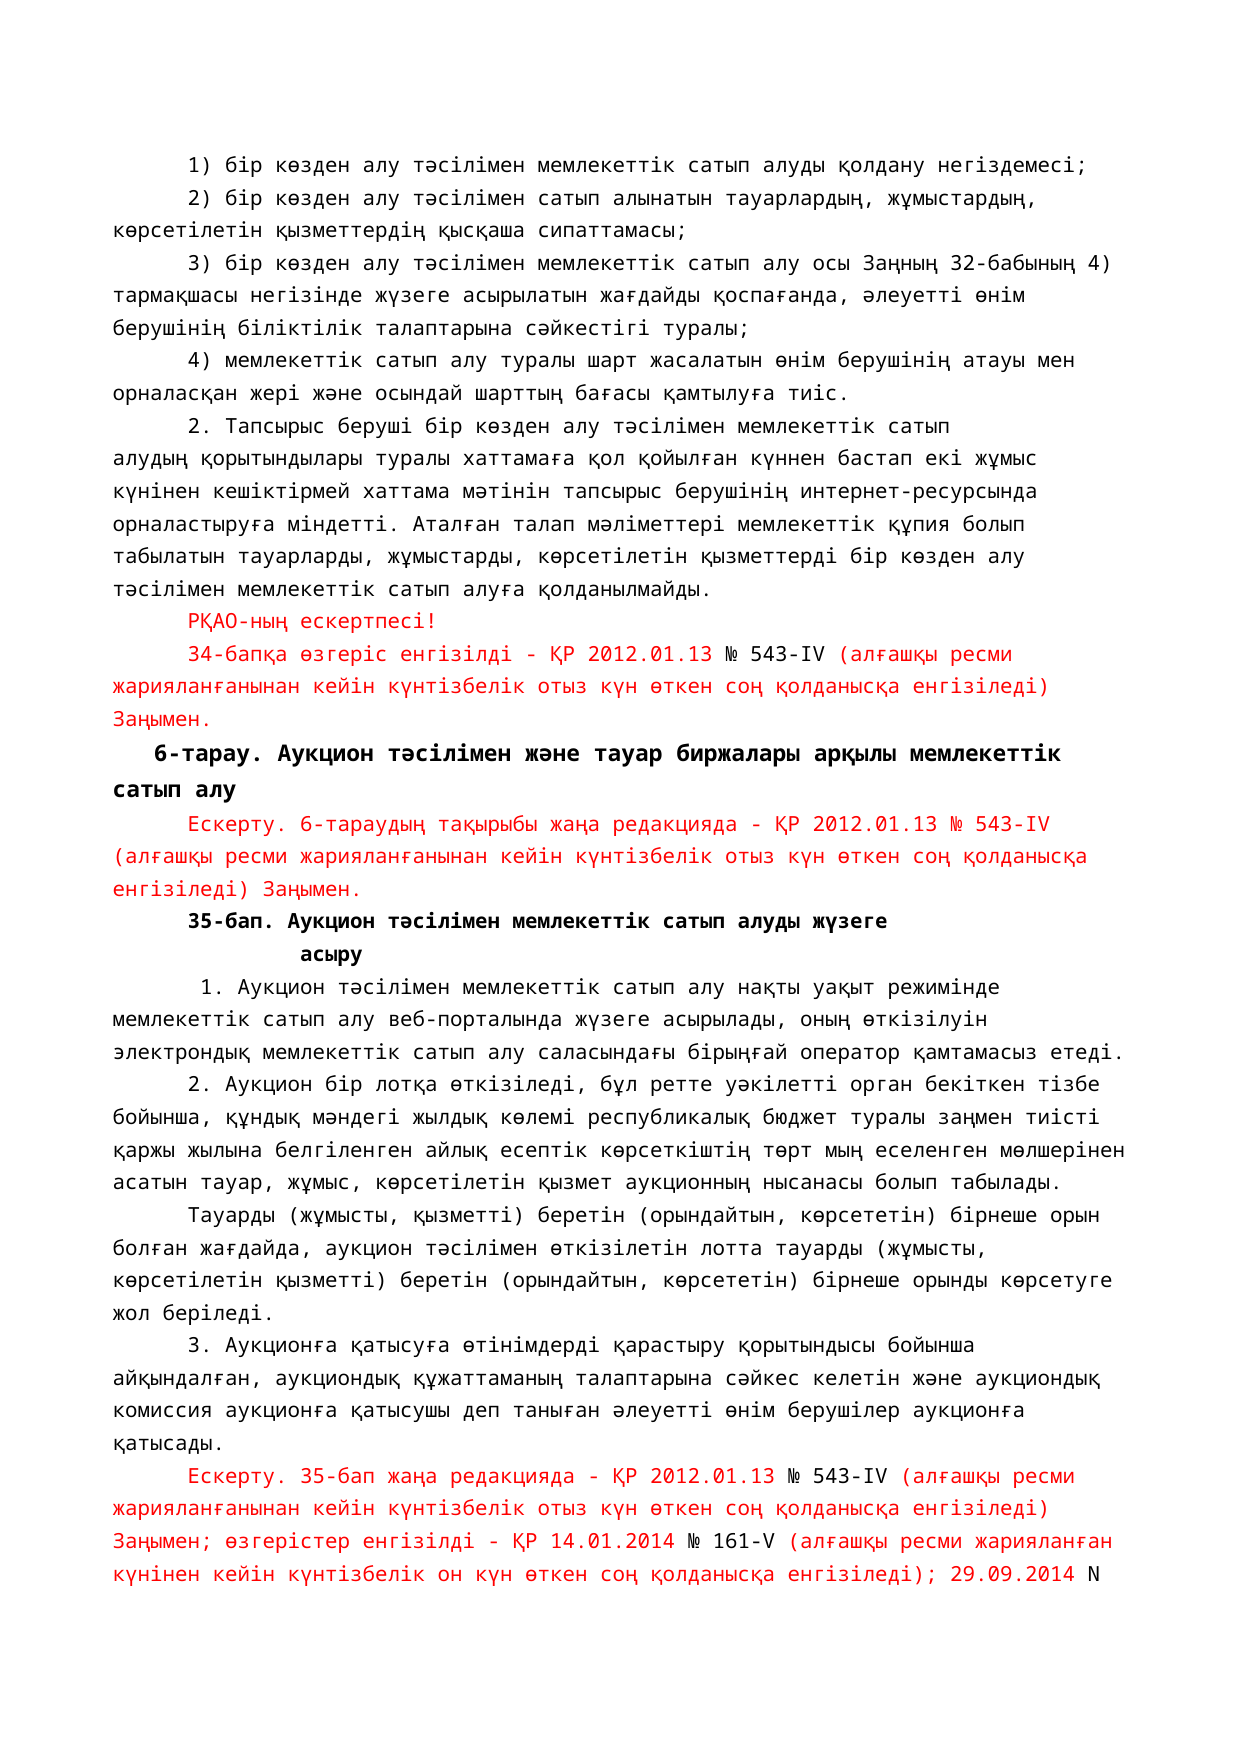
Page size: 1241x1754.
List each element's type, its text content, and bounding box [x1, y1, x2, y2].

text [112, 150, 1128, 733]
text Ескерту. 6-тараудың тақырыбы жаңа редакцияда - ҚР 2012.01.13 № 543-IV (алғашқы ресми жарияланғанынан кейін күнтізбелік отыз күн өткен соң қолданысқа енгізіледі) Заңымен. [112, 809, 1128, 902]
text 35-бап. Аукцион тәсілімен мемлекеттік сатып алуды жүзеге асыру [112, 907, 1128, 968]
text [112, 972, 1128, 1587]
text 6-тарау. Аукцион тәсілімен және тауар биржалары арқылы мемлекеттік сатып алу [112, 737, 1128, 804]
